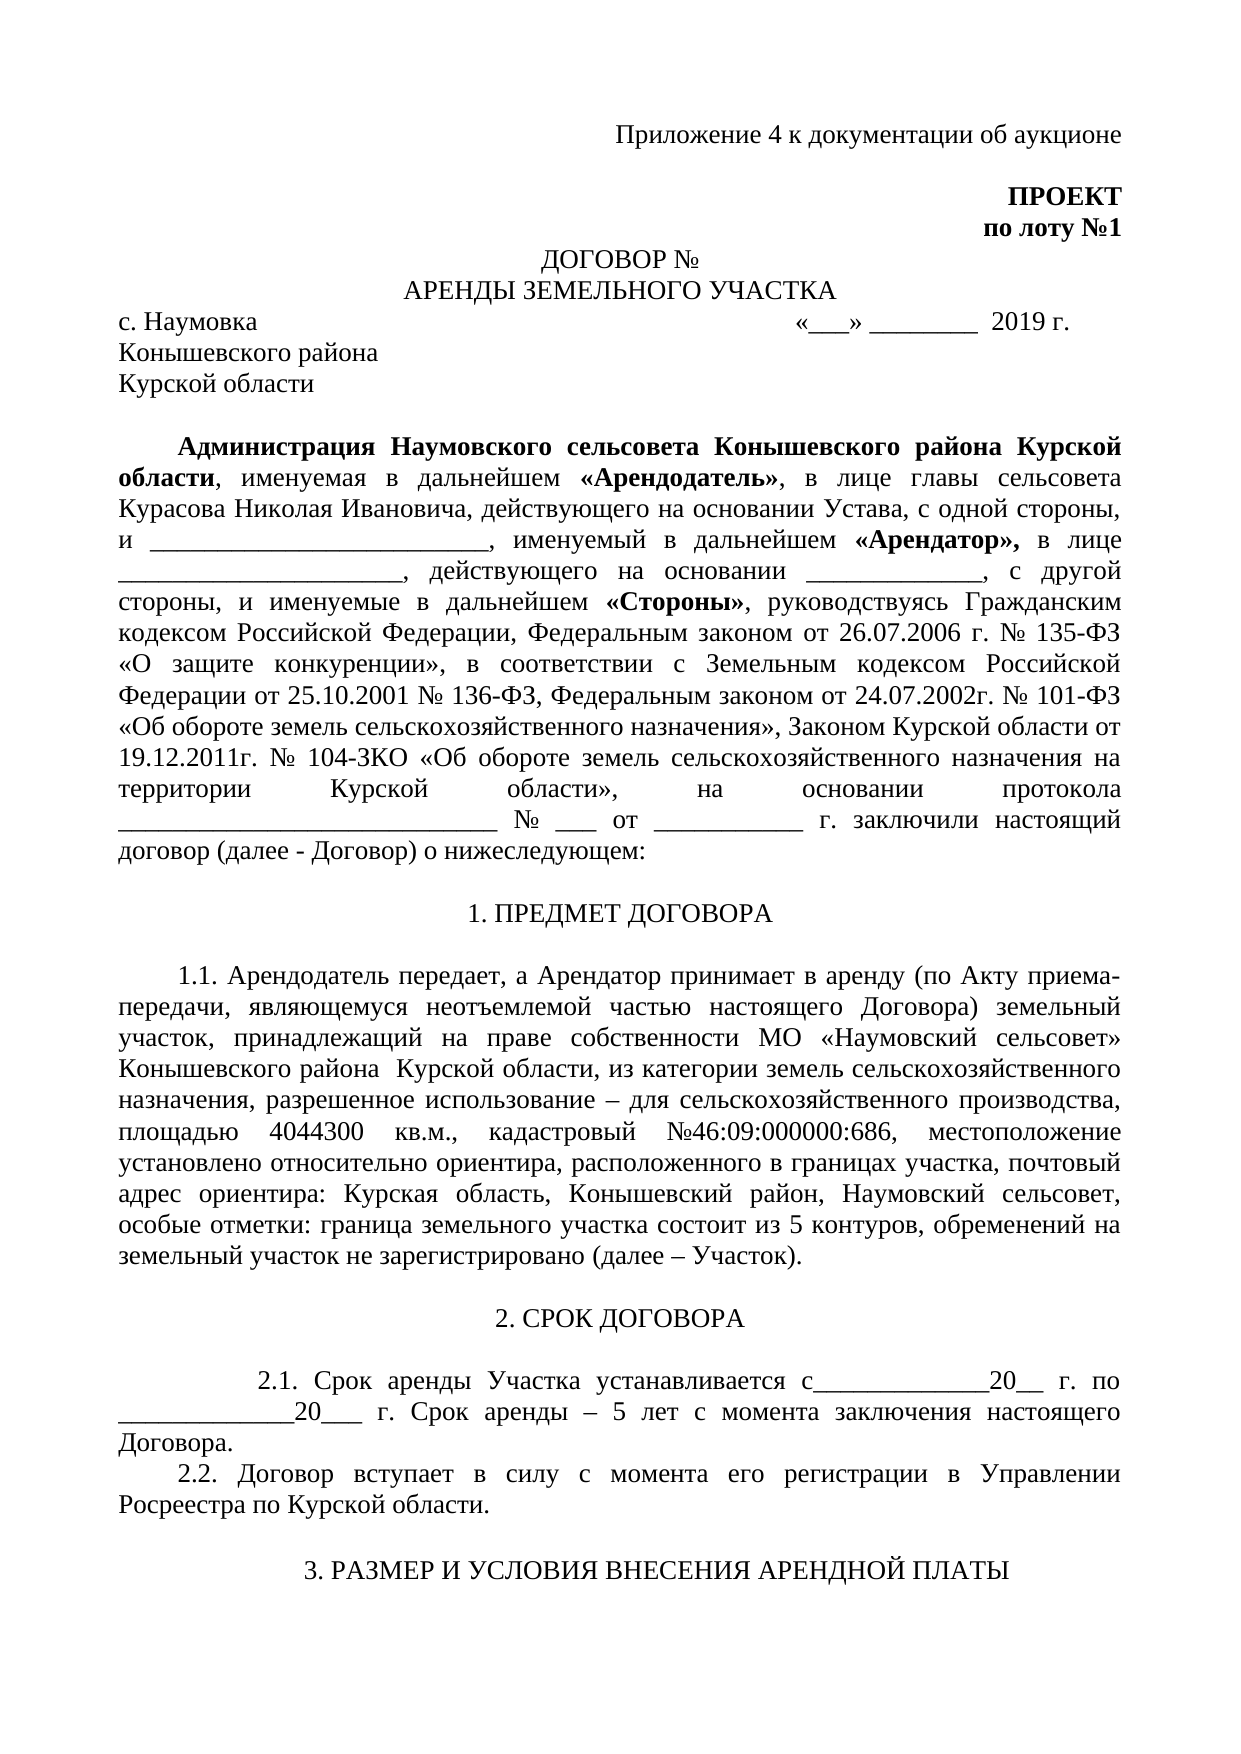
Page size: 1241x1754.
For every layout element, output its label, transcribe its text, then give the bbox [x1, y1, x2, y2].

text Администрация Наумовского сельсовета Конышевского района Курской области, именуемая в дальнейшем «Арендодатель», в лице главы сельсовета Курасова Николая Ивановича, действующего на основании Устава, с одной стороны, и _________________________, именуемый в дальнейшем «Арендатор», в лице _____________________, действующего на основании _____________, с другой стороны, и именуемые в дальнейшем «Стороны», руководствуясь Гражданским кодексом Российской Федерации, Федеральным законом от 26.07.2006 г. № 135-ФЗ «О защите конкуренции», в соответствии с Земельным кодексом Российской Федерации от 25.10.2001 № 136-ФЗ, Федеральным законом от 24.07.2002г. № 101-ФЗ «Об обороте земель сельскохозяйственного назначения», Законом Курской области от 19.12.2011г. № 104-ЗКО «Об обороте земель сельскохозяйственного назначения на территории Курской области», на основании протокола ____________________________ № ___ от ___________ г. заключили настоящий договор (далее - Договор) о нижеследующем: [118, 429, 1122, 866]
text Курской области [118, 367, 1122, 398]
text с. Наумовка «___» ________ 2019 г. [118, 305, 1122, 336]
text 1. ПРЕДМЕТ ДОГОВОРА [118, 897, 1122, 928]
text 2.2. Договор вступает в силу с момента его регистрации в Управлении Росреестра по Курской области. [118, 1457, 1122, 1520]
text 2.1. Срок аренды Участка устанавливается с_____________20__ г. по _____________20___ г. Срок аренды – 5 лет с момента заключения настоящего Договора. [118, 1364, 1122, 1457]
text по лоту №1 [118, 212, 1122, 243]
text Конышевского района [118, 336, 1122, 367]
text ДОГОВОР № [118, 243, 1122, 274]
text АРЕНДЫ ЗЕМЕЛЬНОГО УЧАСТКА [118, 274, 1122, 305]
text 1.1. Арендодатель передает, а Арендатор принимает в аренду (по Акту приема-передачи, являющемуся неотъемлемой частью настоящего Договора) земельный участок, принадлежащий на праве собственности МО «Наумовский сельсовет» Конышевского района Курской области, из категории земель сельскохозяйственного назначения, разрешенное использование – для сельскохозяйственного производства, площадью 4044300 кв.м., кадастровый №46:09:000000:686, местоположение установлено относительно ориентира, расположенного в границах участка, почтовый адрес ориентира: Курская область, Конышевский район, Наумовский сельсовет, особые отметки: граница земельного участка состоит из 5 контуров, обременений на земельный участок не зарегистрировано (далее – Участок). [118, 959, 1122, 1271]
text 2. СРОК ДОГОВОРА [118, 1302, 1122, 1333]
text 3. РАЗМЕР И УСЛОВИЯ ВНЕСЕНИЯ АРЕНДНОЙ ПЛАТЫ [118, 1554, 1122, 1585]
text Приложение 4 к документации об аукционе [118, 118, 1122, 149]
text ПРОЕКТ [118, 180, 1122, 212]
